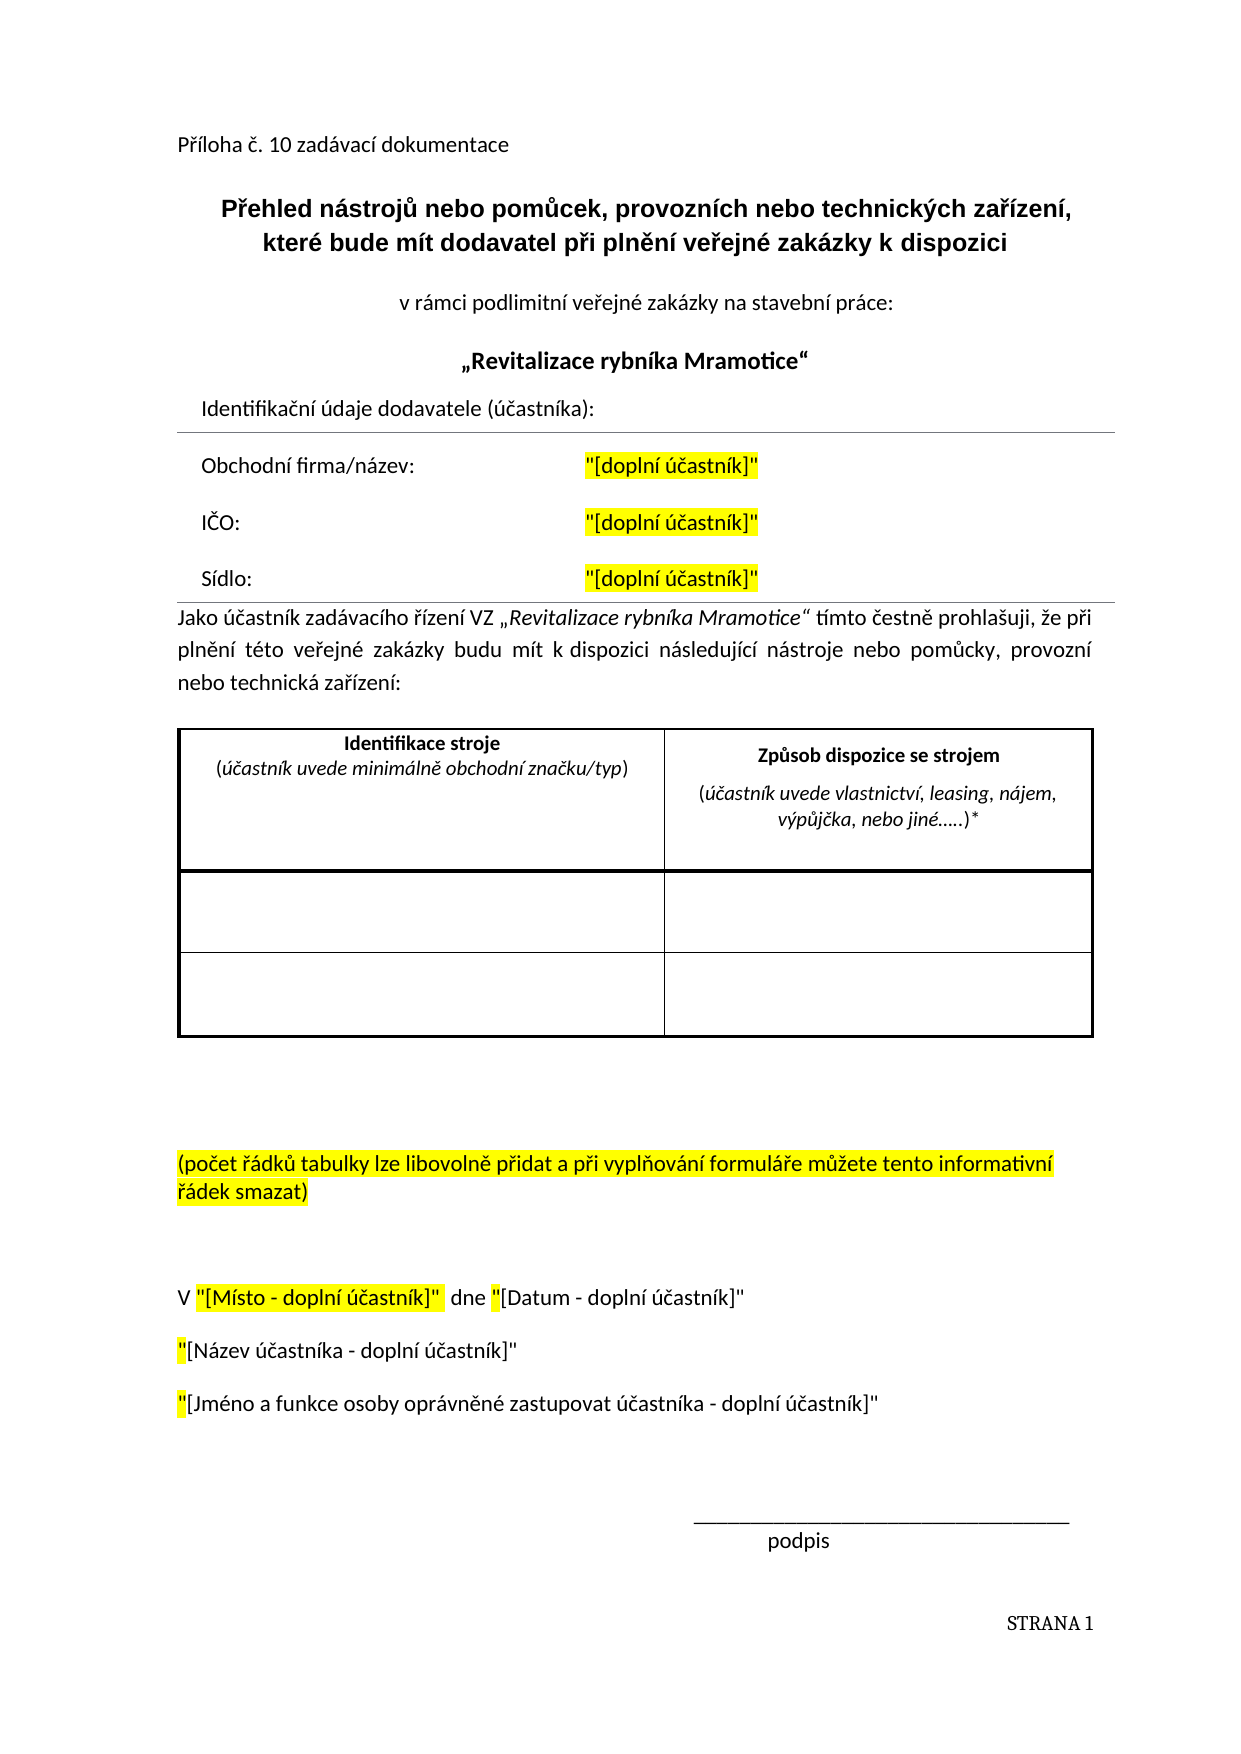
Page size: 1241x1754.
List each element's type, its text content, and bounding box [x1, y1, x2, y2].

text Přehled nástrojů nebo pomůcek, provozních nebo technických zařízení, které bude mít dodavatel při plnění veřejné zakázky k dispozici [177, 194, 1092, 258]
table_cell [181, 953, 664, 1035]
text V dne [177, 1283, 1092, 1312]
text (počet řádků tabulky lze libovolně přidat a při vyplňování formuláře můžete tento informativní řádek smazat) [177, 1149, 1092, 1206]
text Jako účastník zadávacího řízení VZ „Revitalizace rybníka Mramotice“ tímto čestně prohlašuji, že při plnění této veřejné zakázky budu mít k dispozici následující nástroje nebo pomůcky, provozní nebo technická zařízení: [177, 603, 1092, 696]
text podpis [693, 1527, 1092, 1555]
text _________________________________ [177, 1499, 1092, 1527]
text v rámci podlimitní veřejné zakázky na stavební práce: [177, 288, 1092, 316]
table_header Identifikační údaje dodavatele (účastníka): [177, 375, 1115, 432]
table_cell "[doplní účastník]" [561, 433, 1115, 489]
table_cell "[doplní účastník]" [561, 489, 1115, 546]
table_cell [665, 953, 1091, 1035]
table_cell "[doplní účastník]" [561, 546, 1115, 602]
table_cell Obchodní firma/název: [177, 433, 561, 489]
table_cell Sídlo: [177, 546, 561, 602]
text „Revitalizace rybníka Mramotice“ [177, 345, 1092, 375]
table_header Způsob dispozice se strojem (účastník uvede vlastnictví, leasing, nájem, výpůjčka, nebo jiné…..)* [665, 730, 1091, 869]
table_cell [181, 873, 664, 952]
table_header Identifikace stroje (účastník uvede minimálně obchodní značku/typ) [181, 730, 664, 869]
table_cell [665, 873, 1091, 952]
table_cell IČO: [177, 489, 561, 546]
